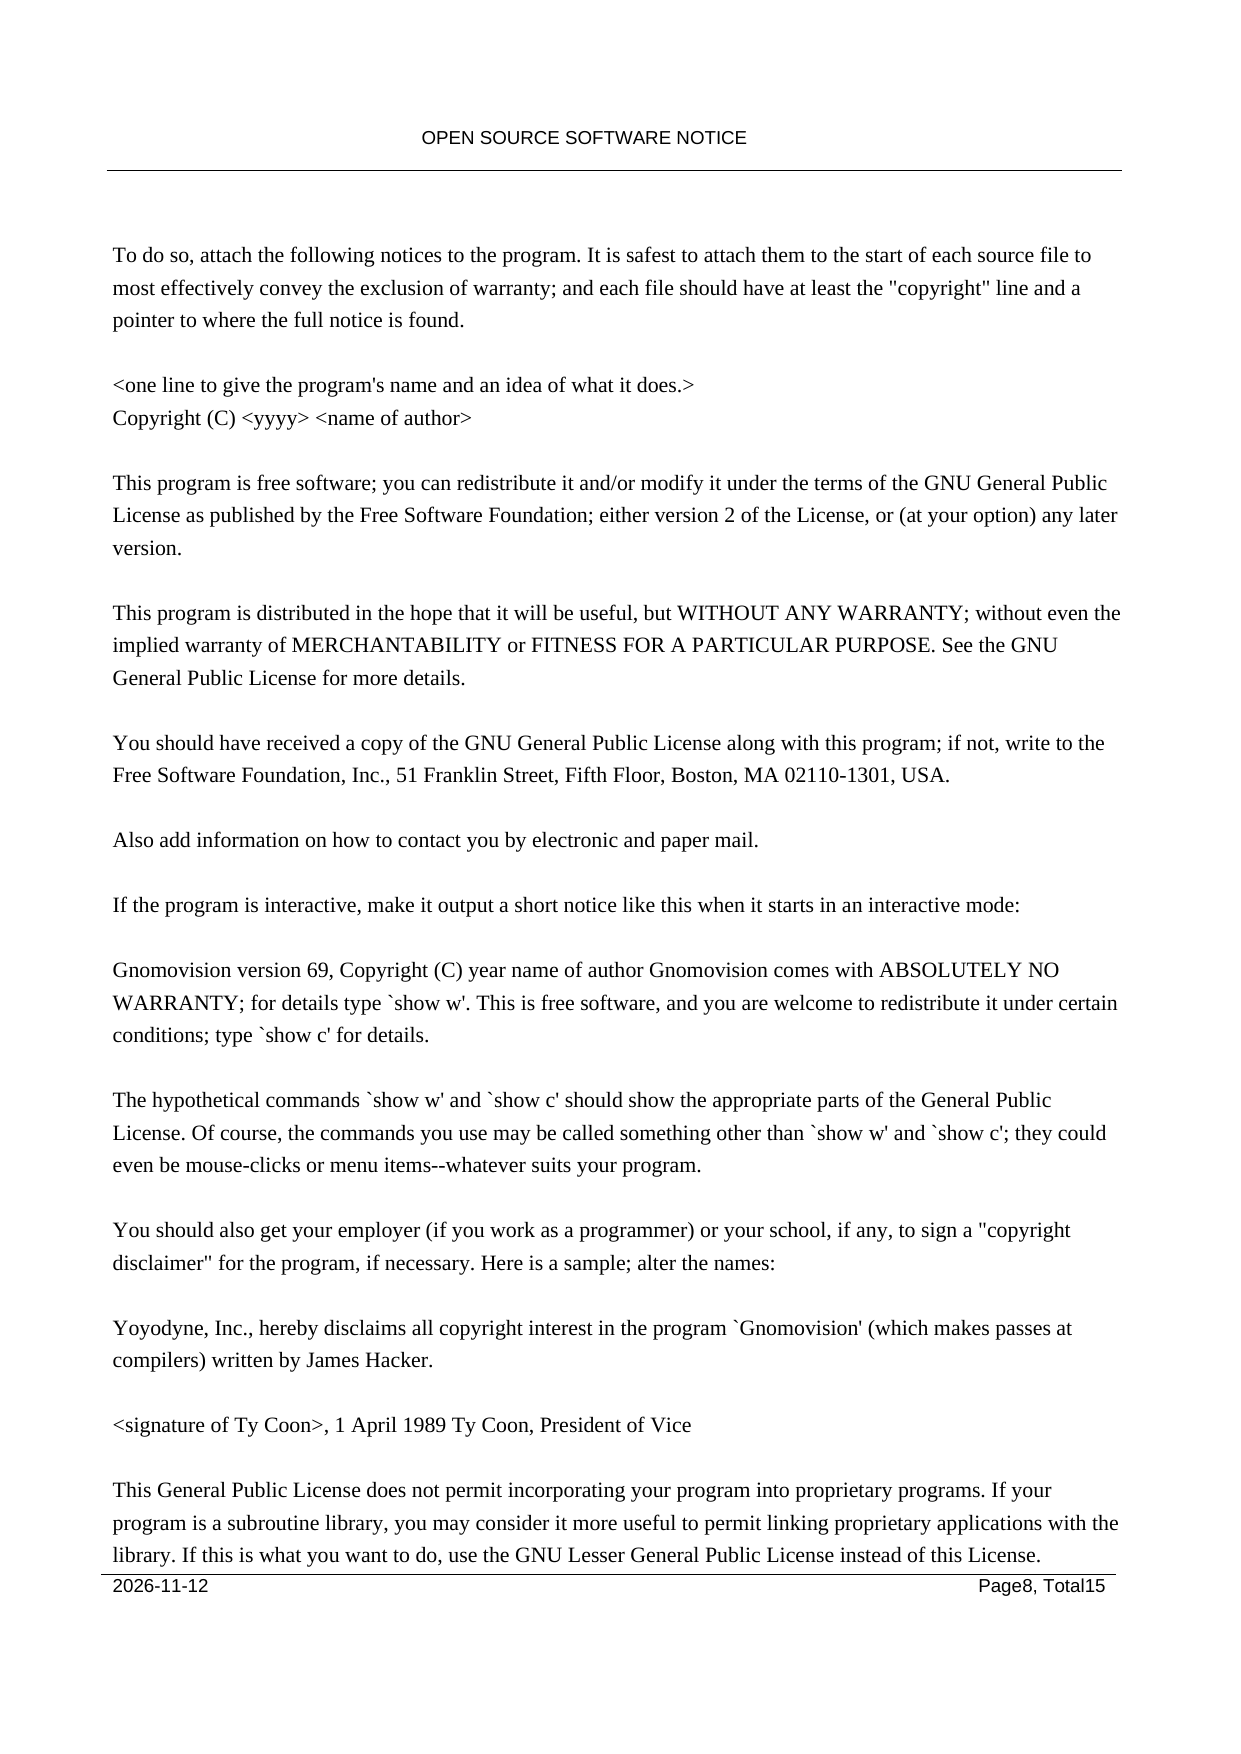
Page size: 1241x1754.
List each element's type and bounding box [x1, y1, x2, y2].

text [112, 206, 1128, 1571]
